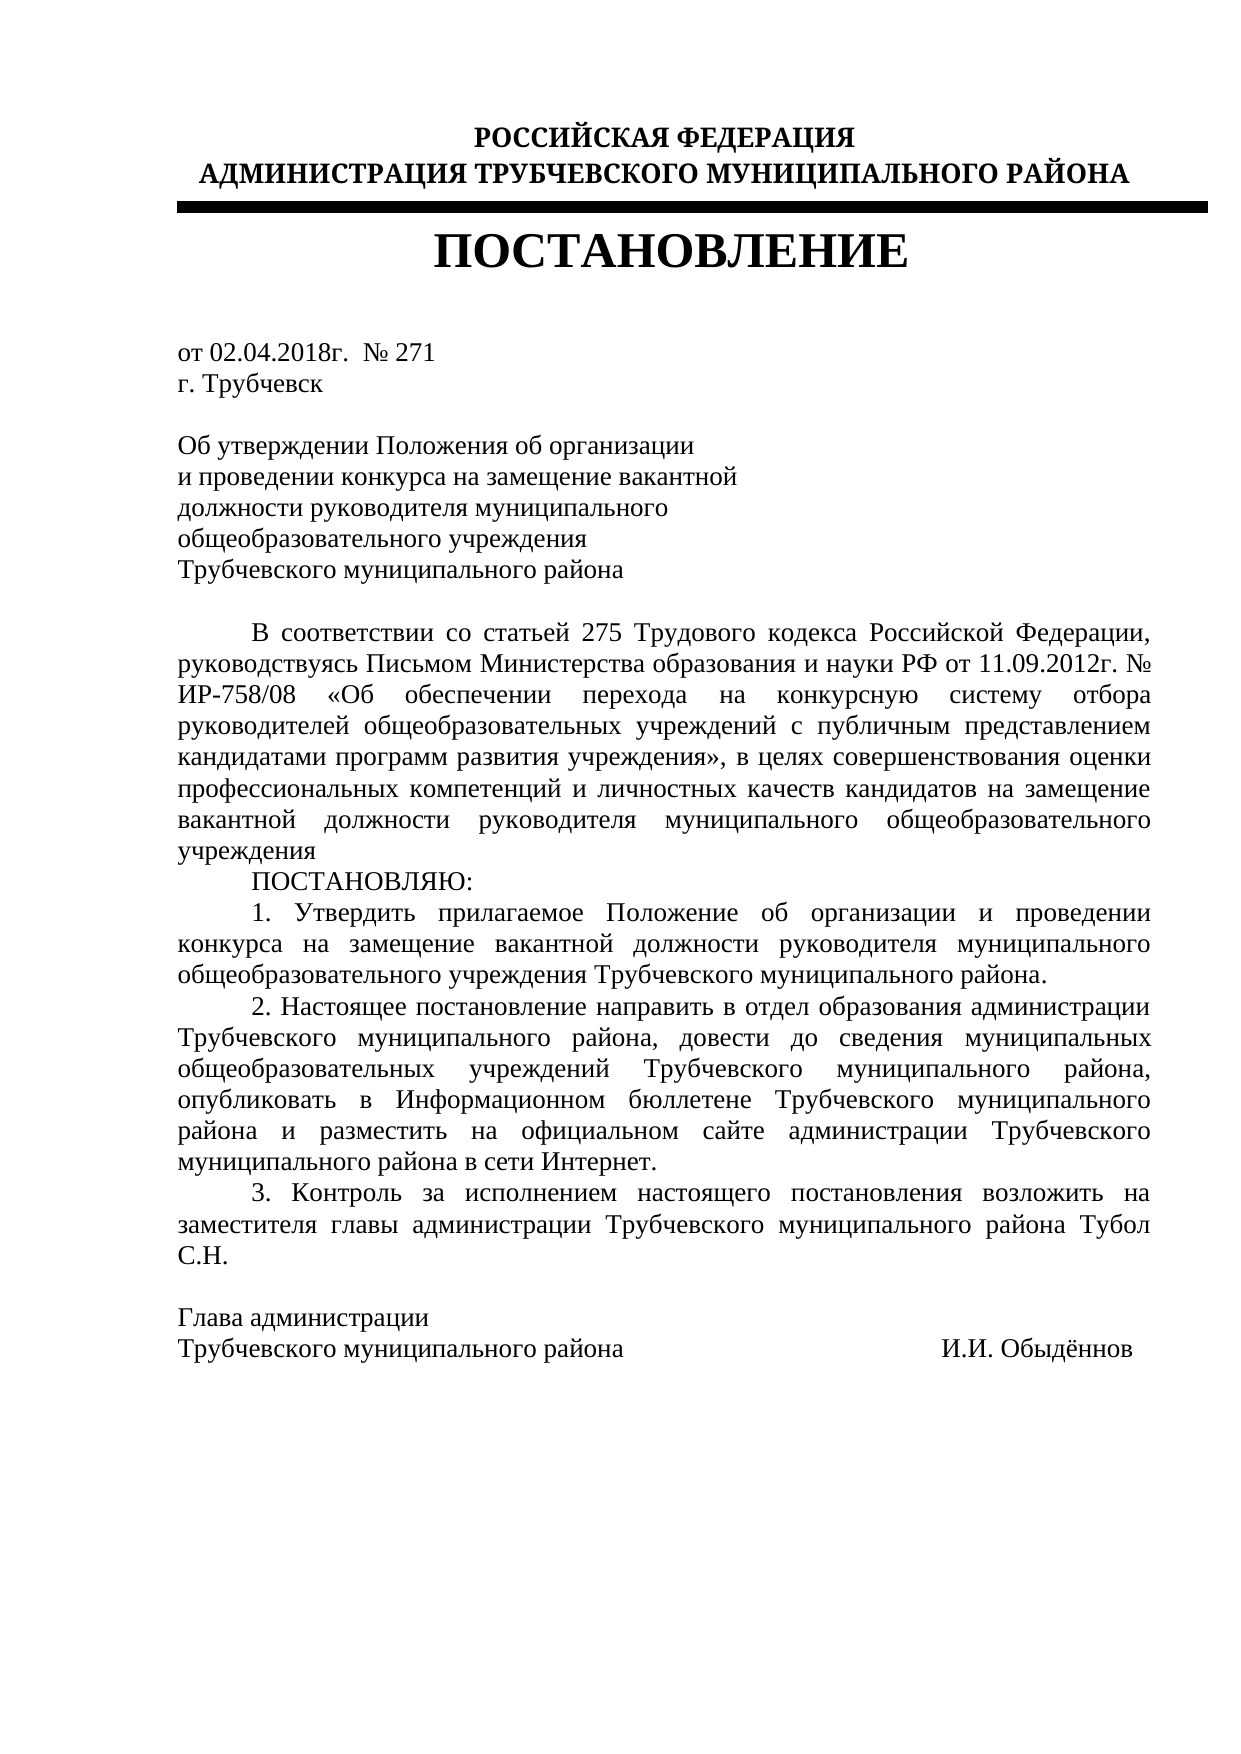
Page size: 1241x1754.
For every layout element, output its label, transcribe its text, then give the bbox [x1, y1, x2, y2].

text 3. Контроль за исполнением настоящего постановления возложить на заместителя главы администрации Трубчевского муниципального района Тубол С.Н. [177, 1177, 1152, 1270]
text АДМИНИСТРАЦИЯ ТРУБЧЕВСКОГО МУНИЦИПАЛЬНОГО РАЙОНА [177, 155, 1152, 192]
text должности руководителя муниципального [177, 491, 1152, 522]
text и проведении конкурса на замещение вакантной [177, 460, 1152, 491]
text общеобразовательного учреждения [177, 522, 1152, 554]
text Трубчевского муниципального района И.И. Обыдённов [177, 1332, 1152, 1363]
text 2. Настоящее постановление направить в отдел образования администрации Трубчевского муниципального района, довести до сведения муниципальных общеобразовательных учреждений Трубчевского муниципального района, опубликовать в Информационном бюллетене Трубчевского муниципального района и разместить на официальном сайте администрации Трубчевского муниципального района в сети Интернет. [177, 990, 1152, 1177]
text ПОСТАНОВЛЕНИЕ [177, 221, 1152, 278]
text Об утверждении Положения об организации [177, 429, 1152, 460]
text Глава администрации [177, 1301, 1152, 1332]
text В соответствии со статьей 275 Трудового кодекса Российской Федерации, руководствуясь Письмом Министерства образования и науки РФ от 11.09.2012г. № ИР-758/08 «Об обеспечении перехода на конкурсную систему отбора руководителей общеобразовательных учреждений с публичным представлением кандидатами программ развития учреждения», в целях совершенствования оценки профессиональных компетенций и личностных качеств кандидатов на замещение вакантной должности руководителя муниципального общеобразовательного учреждения [177, 616, 1152, 865]
text Трубчевского муниципального района [177, 554, 1152, 585]
text от 02.04.2018г. № 271 [177, 336, 1152, 367]
text г. Трубчевск [177, 367, 1152, 398]
text 1. Утвердить прилагаемое Положение об организации и проведении конкурса на замещение вакантной должности руководителя муниципального общеобразовательного учреждения Трубчевского муниципального района. [177, 896, 1152, 990]
text РОССИЙСКАЯ ФЕДЕРАЦИЯ [177, 118, 1152, 155]
text ПОСТАНОВЛЯЮ: [177, 865, 1152, 896]
